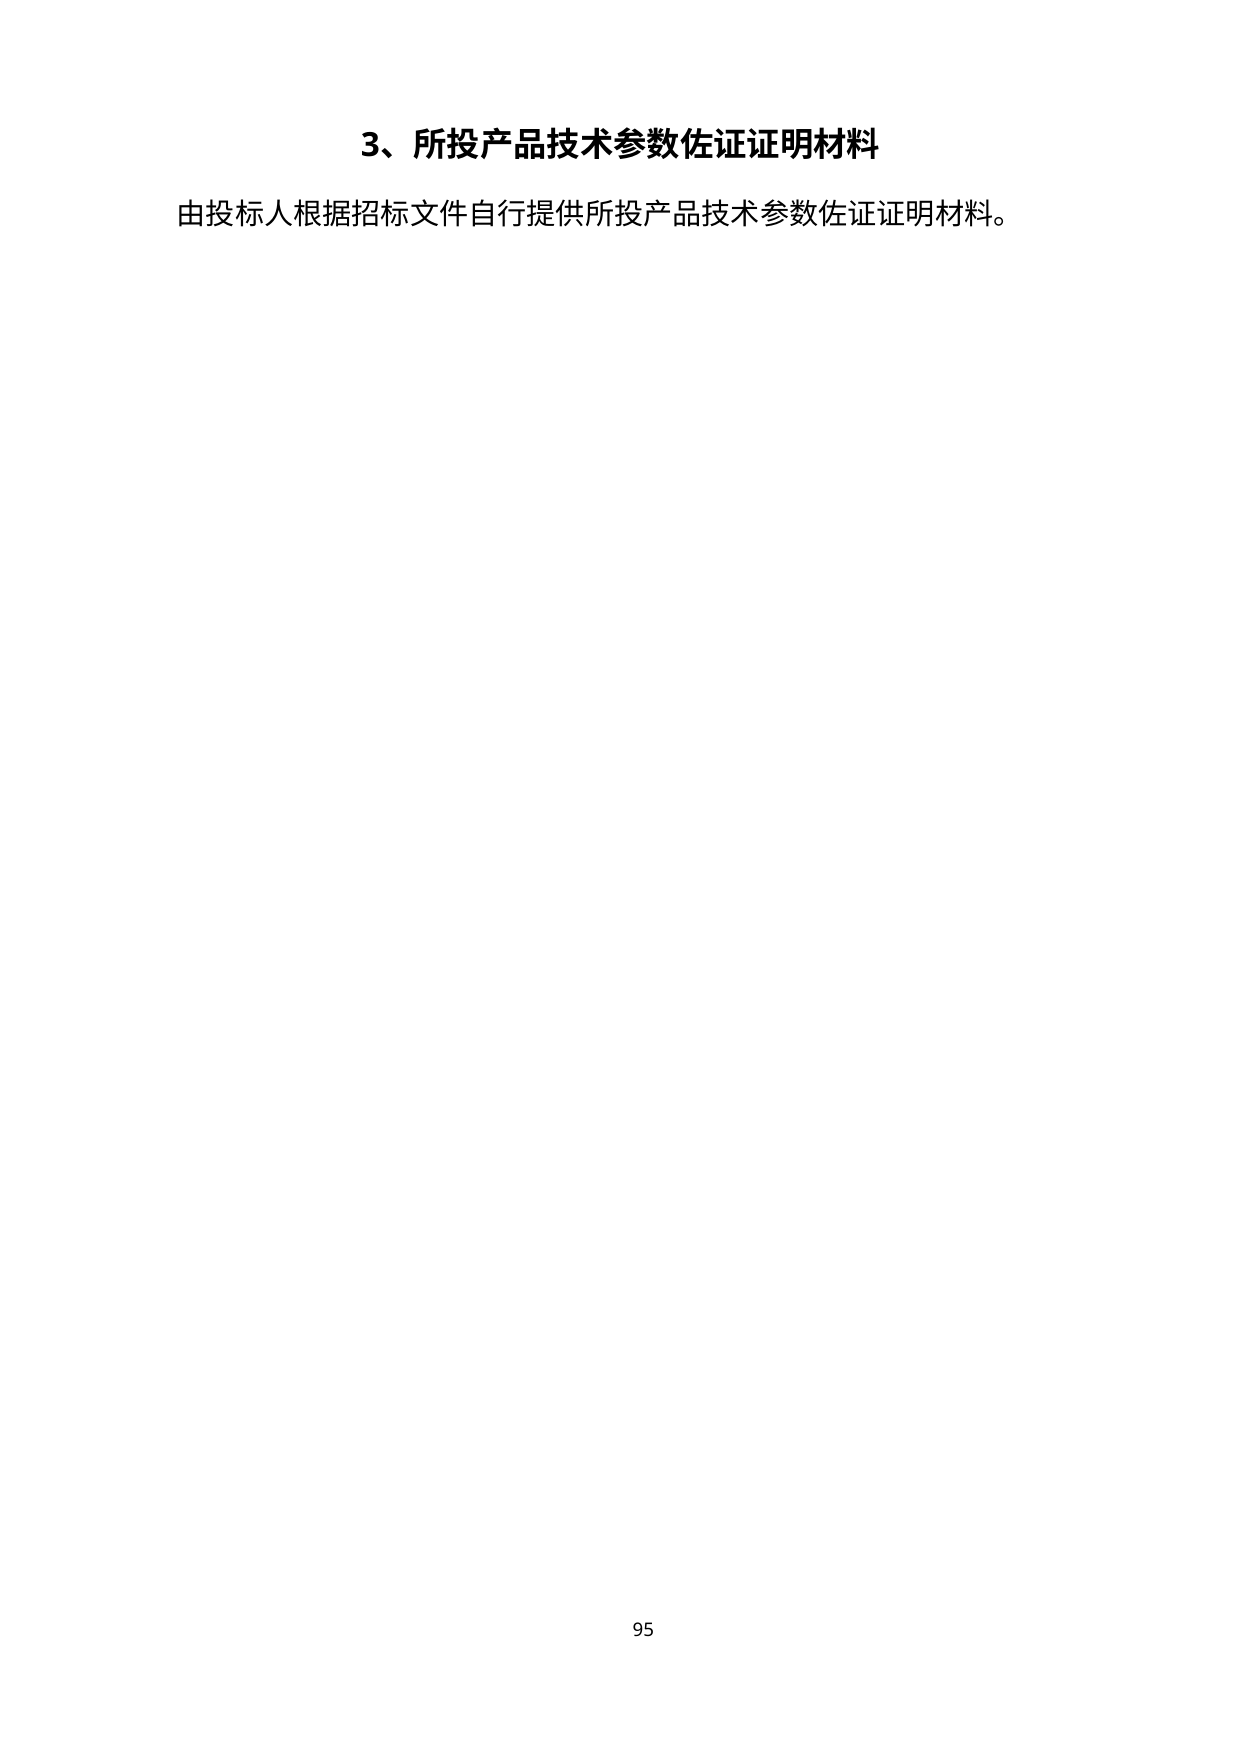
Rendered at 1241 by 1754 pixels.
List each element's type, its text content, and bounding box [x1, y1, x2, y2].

subtitle 3、所投产品技术参数佐证证明材料 [118, 118, 1122, 167]
text 由投标人根据招标文件自行提供所投产品技术参数佐证证明材料。 [118, 191, 1122, 233]
